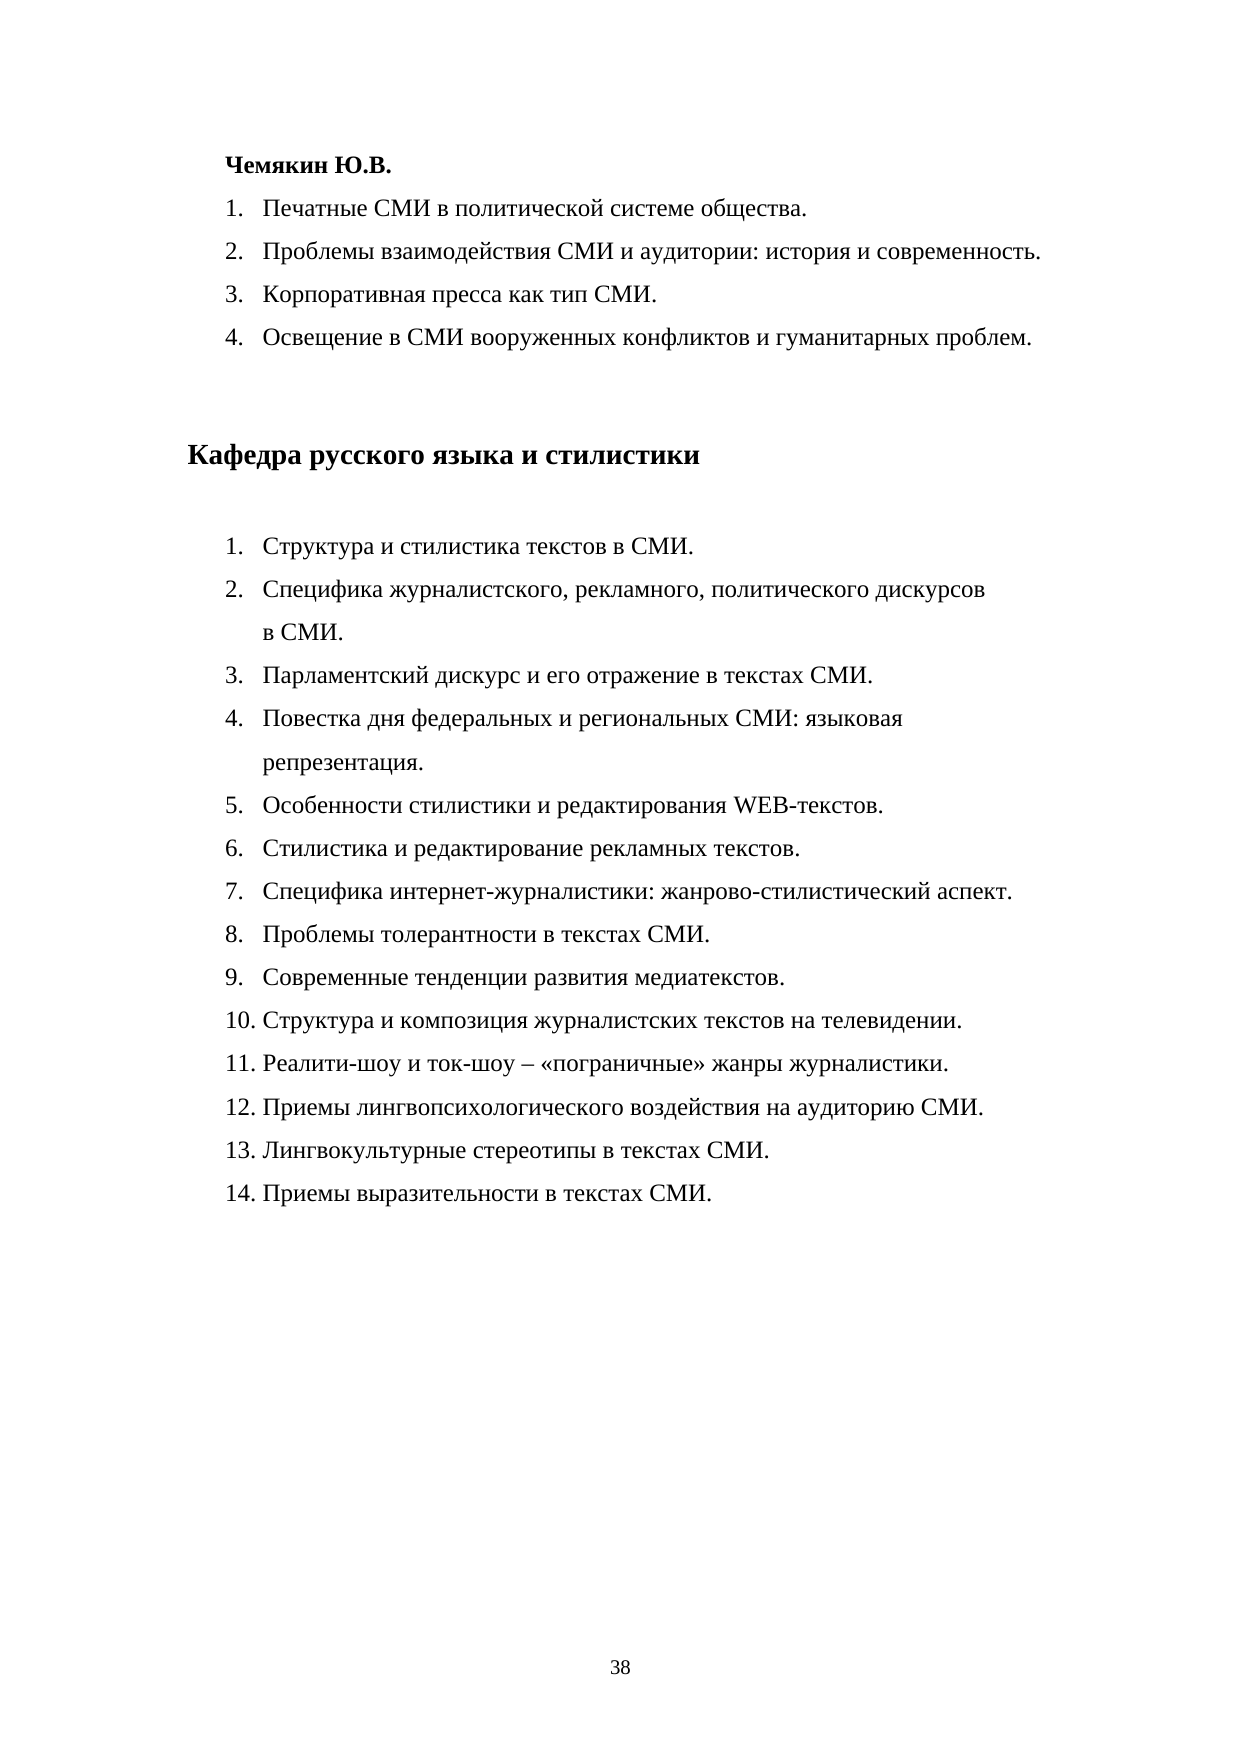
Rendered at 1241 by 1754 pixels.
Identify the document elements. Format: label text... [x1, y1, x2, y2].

list Реалити-шоу и ток-шоу – «пограничные» жанры журналистики. [225, 1048, 1053, 1077]
text Кафедра русского языка и стилистики [187, 437, 1053, 471]
list Лингвокультурные стереотипы в текстах СМИ. [225, 1135, 1053, 1163]
list Особенности стилистики и редактирования WEB-текстов. [225, 790, 1053, 818]
list Стилистика и редактирование рекламных текстов. [225, 833, 1053, 862]
list Проблемы толерантности в текстах СМИ. [225, 919, 1053, 948]
list Современные тенденции развития медиатекстов. [225, 962, 1053, 991]
list Парламентский дискурс и его отражение в текстах СМИ. [225, 660, 1053, 689]
list Структура и композиция журналистских текстов на телевидении. [225, 1005, 1053, 1034]
text 4. Освещение в СМИ вооруженных конфликтов и гуманитарных проблем. [225, 322, 1053, 351]
list Повестка дня федеральных и региональных СМИ: языковая репрезентация. [225, 703, 1053, 775]
text 3. Корпоративная пресса как тип СМИ. [225, 279, 1053, 308]
list Приемы выразительности в текстах СМИ. [225, 1178, 1053, 1207]
list Специфика журналистского, рекламного, политического дискурсов в СМИ. [225, 574, 1053, 646]
text Чемякин Ю.В. [225, 150, 1053, 179]
list Структура и стилистика текстов в СМИ. [225, 531, 1053, 560]
list Специфика интернет-журналистики: жанрово-стилистический аспект. [225, 876, 1053, 905]
list Приемы лингвопсихологического воздействия на аудиторию СМИ. [225, 1092, 1053, 1120]
text 2. Проблемы взаимодействия СМИ и аудитории: история и современность. [225, 236, 1053, 265]
text 1. Печатные СМИ в политической системе общества. [225, 193, 1053, 222]
